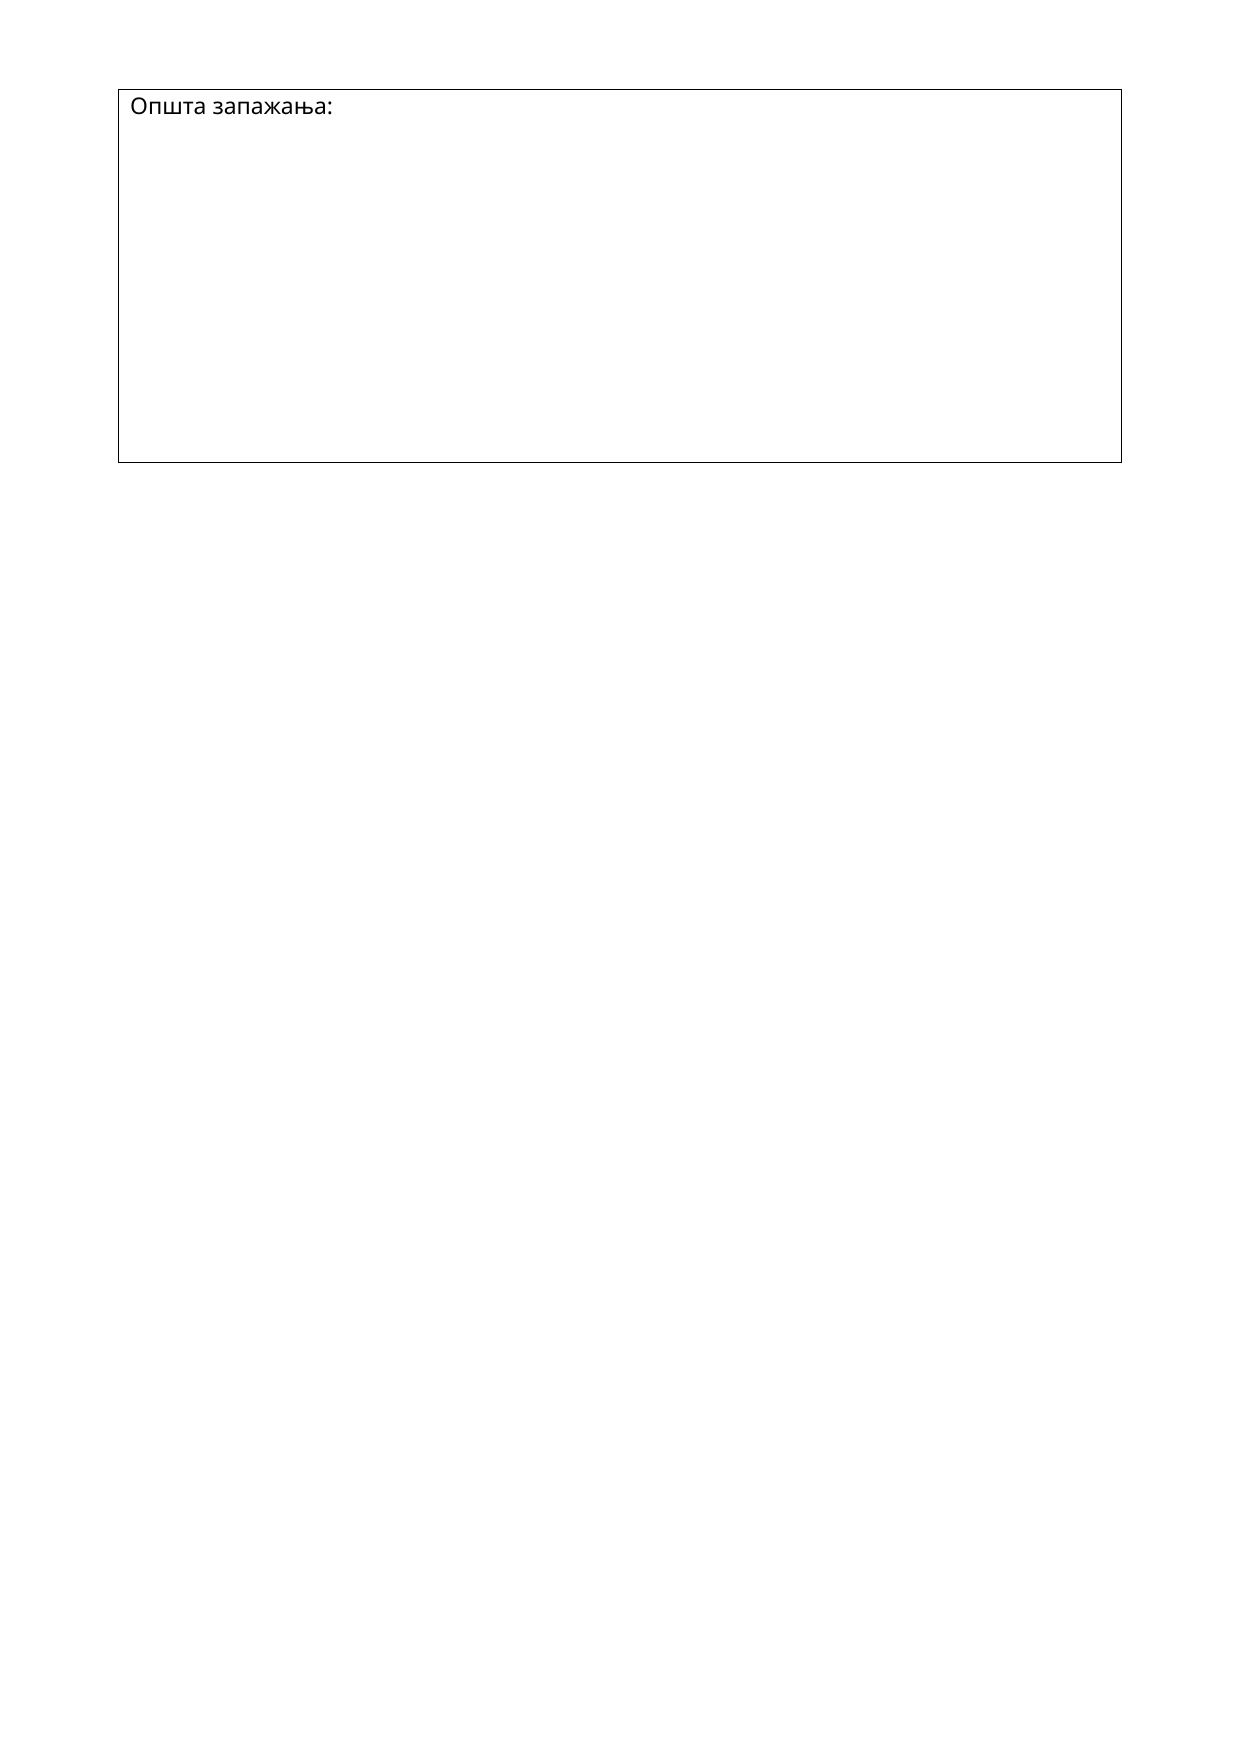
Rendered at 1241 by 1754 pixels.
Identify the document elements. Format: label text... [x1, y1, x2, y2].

table_cell Општа запажања: [119, 90, 1121, 462]
